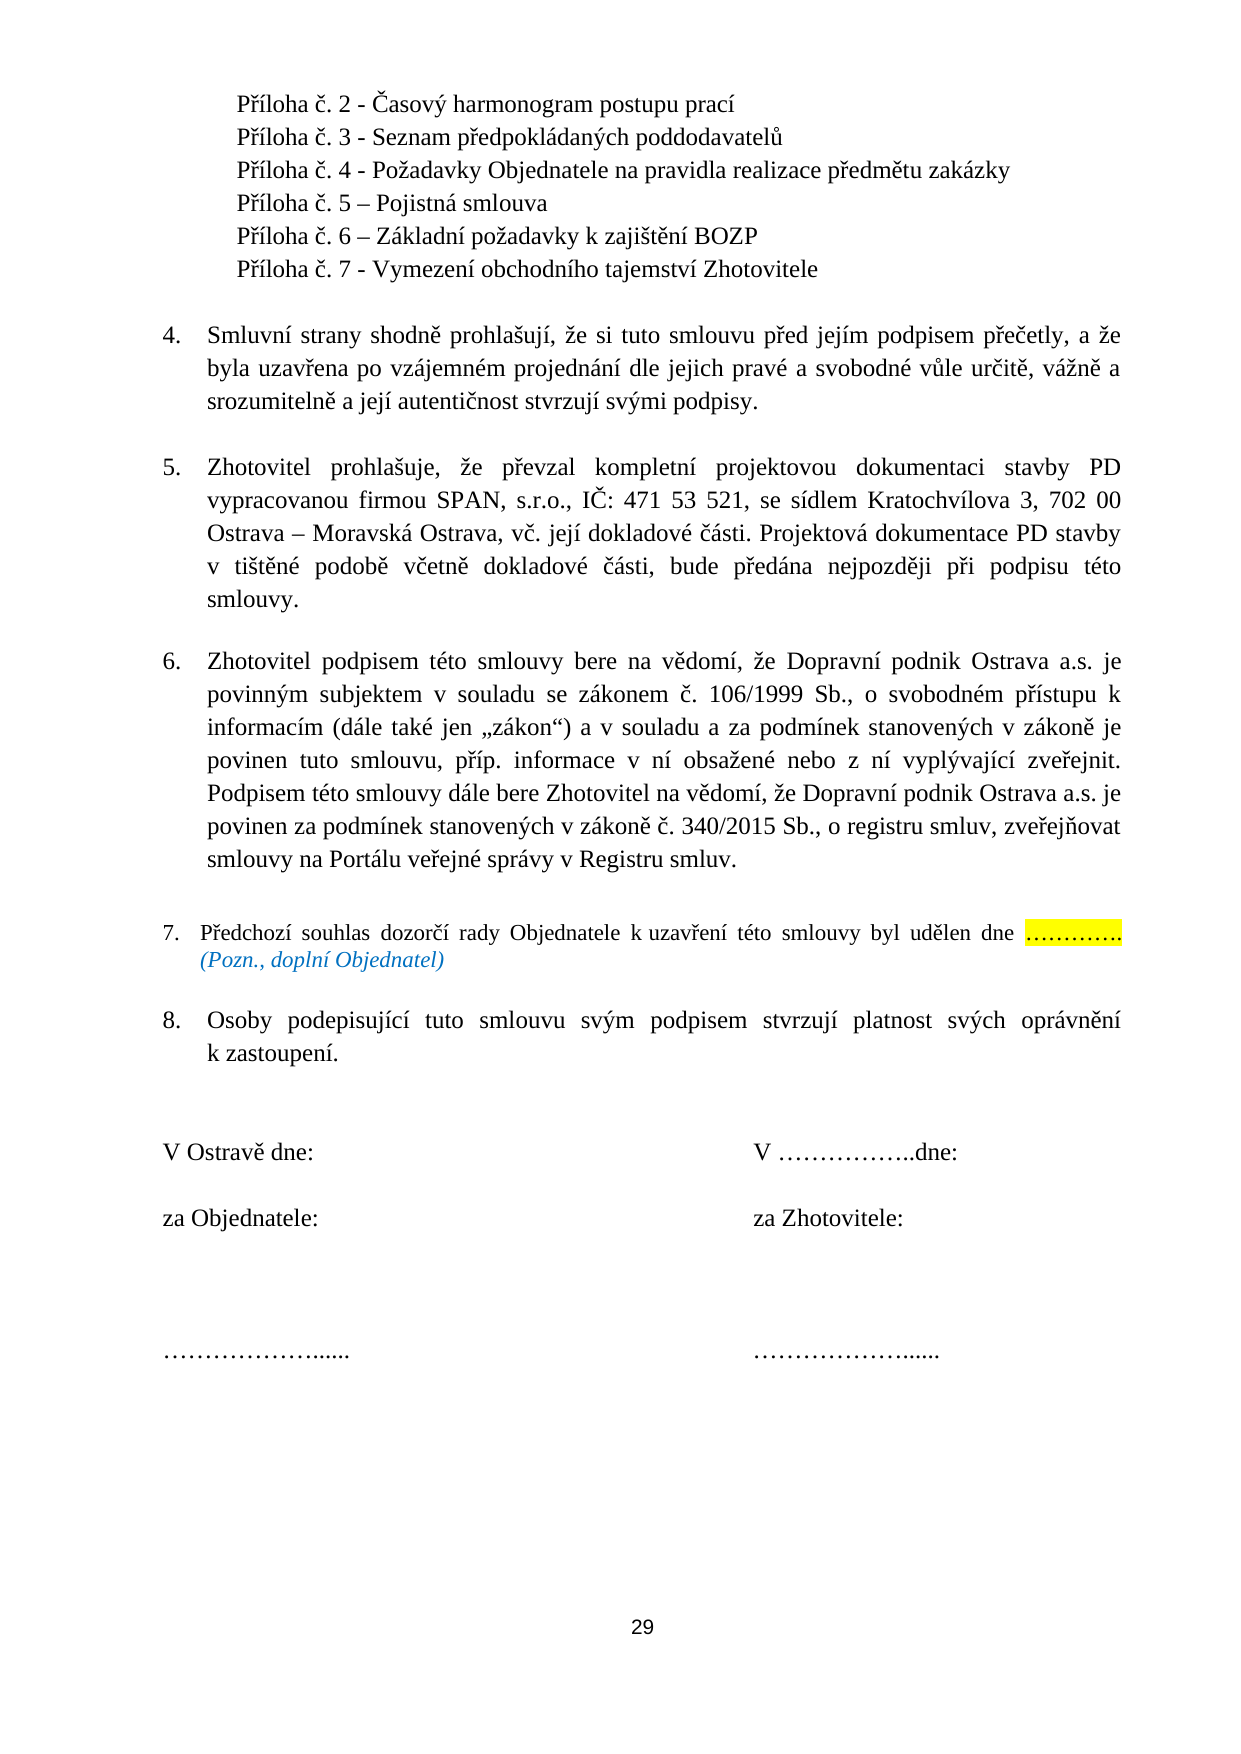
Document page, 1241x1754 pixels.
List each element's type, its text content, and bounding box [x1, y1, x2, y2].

text Příloha č. 2 - Časový harmonogram postupu prací [207, 89, 1122, 117]
text Příloha č. 5 – Pojistná smlouva [207, 188, 1122, 216]
list Předchozí souhlas dozorčí rady Objednatele k uzavření této smlouvy byl udělen dne …………. (Pozn., doplní Objednatel) [162, 919, 1122, 972]
text Příloha č. 7 - Vymezení obchodního tajemství Zhotovitele [207, 254, 1122, 282]
list Zhotovitel prohlašuje, že převzal kompletní projektovou dokumentaci stavby PD vypracovanou firmou SPAN, s.r.o., IČ: 471 53 521, se sídlem Kratochvílova 3, 702 00 Ostrava – Moravská Ostrava, vč. její dokladové části. Projektová dokumentace PD stavby v tištěné podobě včetně dokladové části, bude předána nejpozději při podpisu této smlouvy. [162, 452, 1122, 613]
text Příloha č. 6 – Základní požadavky k zajištění BOZP [207, 221, 1122, 249]
list Zhotovitel podpisem této smlouvy bere na vědomí, že Dopravní podnik Ostrava a.s. je povinným subjektem v souladu se zákonem č. 106/1999 Sb., o svobodném přístupu k informacím (dále také jen „zákon“) a v souladu a za podmínek stanovených v zákoně je povinen tuto smlouvu, příp. informace v ní obsažené nebo z ní vyplývající zveřejnit. Podpisem této smlouvy dále bere Zhotovitel na vědomí, že Dopravní podnik Ostrava a.s. je povinen za podmínek stanovených v zákoně č. 340/2015 Sb., o registru smluv, zveřejňovat smlouvy na Portálu veřejné správy v Registru smluv. [162, 646, 1122, 873]
text Příloha č. 3 - Seznam předpokládaných poddodavatelů [207, 122, 1122, 150]
text za Objednatele: za Zhotovitele: [162, 1203, 1122, 1232]
list Smluvní strany shodně prohlašují, že si tuto smlouvu před jejím podpisem přečetly, a že byla uzavřena po vzájemném projednání dle jejich pravé a svobodné vůle určitě, vážně a srozumitelně a její autentičnost stvrzují svými podpisy. [162, 320, 1122, 414]
text V Ostravě dne: V ……………..dne: [162, 1137, 1122, 1166]
list Osoby podepisující tuto smlouvu svým podpisem stvrzují platnost svých oprávnění k zastoupení. [162, 1005, 1122, 1067]
text Příloha č. 4 - Požadavky Objednatele na pravidla realizace předmětu zakázky [207, 155, 1122, 183]
text ………………...... ………………...... [162, 1335, 1122, 1364]
